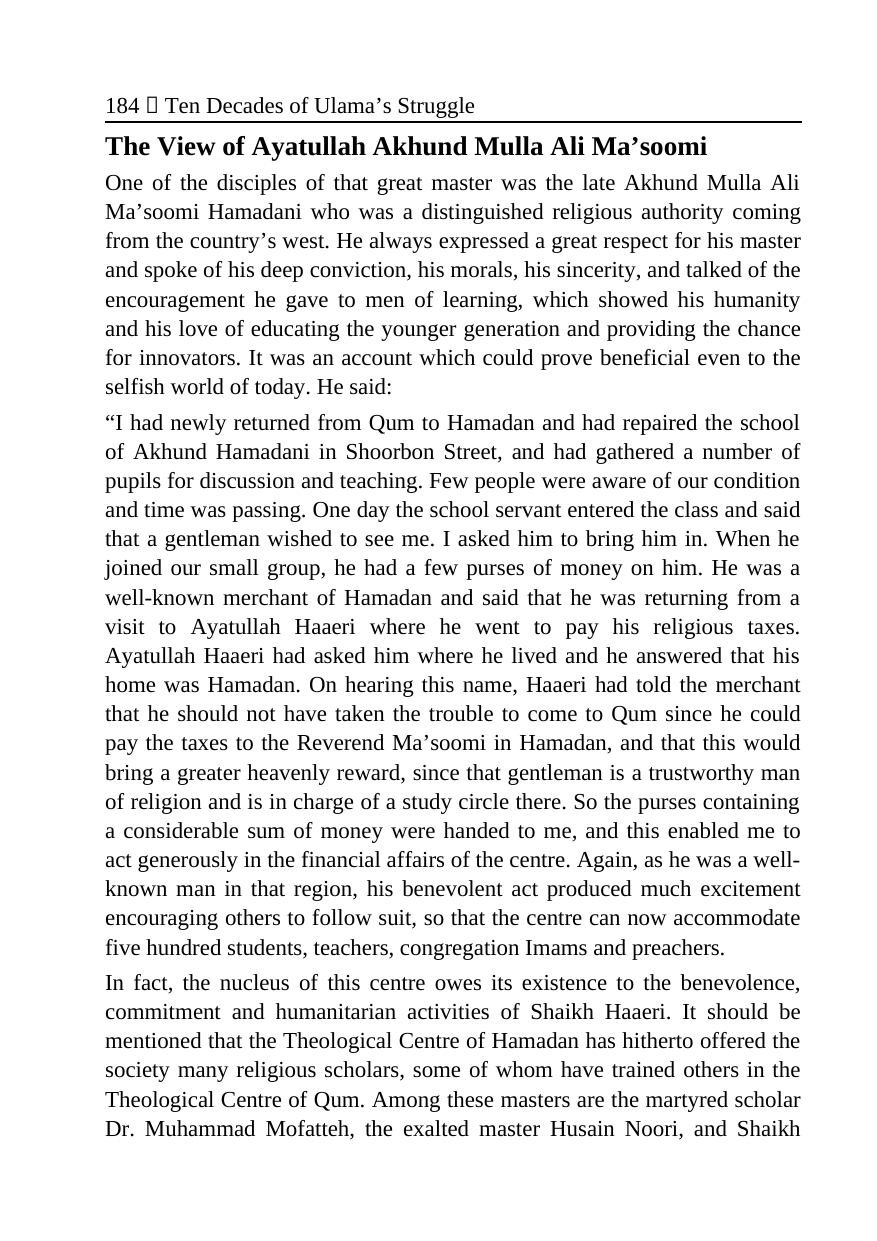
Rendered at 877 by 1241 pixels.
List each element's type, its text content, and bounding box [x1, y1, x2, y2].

text “I had newly returned from Qum to Hamadan and had repaired the school of Akhund Hamadani in Shoorbon Street, and had gathered a number of pupils for discussion and teaching. Few people were aware of our condition and time was passing. One day the school servant entered the class and said that a gentleman wished to see me. I asked him to bring him in. When he joined our small group, he had a few purses of money on him. He was a well-known merchant of Hamadan and said that he was returning from a visit to Ayatullah Haaeri where he went to pay his religious taxes. Ayatullah Haaeri had asked him where he lived and he answered that his home was Hamadan. On hearing this name, Haaeri had told the merchant that he should not have taken the trouble to come to Qum since he could pay the taxes to the Reverend Ma’soomi in Hamadan, and that this would bring a greater heavenly reward, since that gentleman is a trustworthy man of religion and is in charge of a study circle there. So the purses containing a considerable sum of money were handed to me, and this enabled me to act generously in the financial affairs of the centre. Again, as he was a well-known man in that region, his benevolent act produced much excitement encouraging others to follow suit, so that the centre can now accommodate five hundred students, teachers, congregation Imams and preachers. [105, 407, 802, 961]
subtitle The View of Ayatullah Akhund Mulla Ali Ma’soomi [105, 129, 802, 161]
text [105, 967, 802, 1142]
text One of the disciples of that great master was the late Akhund Mulla Ali Ma’soomi Hamadani who was a distinguished religious authority coming from the country’s west. He always expressed a great respect for his master and spoke of his deep conviction, his morals, his sincerity, and talked of the encouragement he gave to men of learning, which showed his humanity and his love of educating the younger generation and providing the chance for innovators. It was an account which could prove beneficial even to the selfish world of today. He said: [105, 167, 802, 400]
